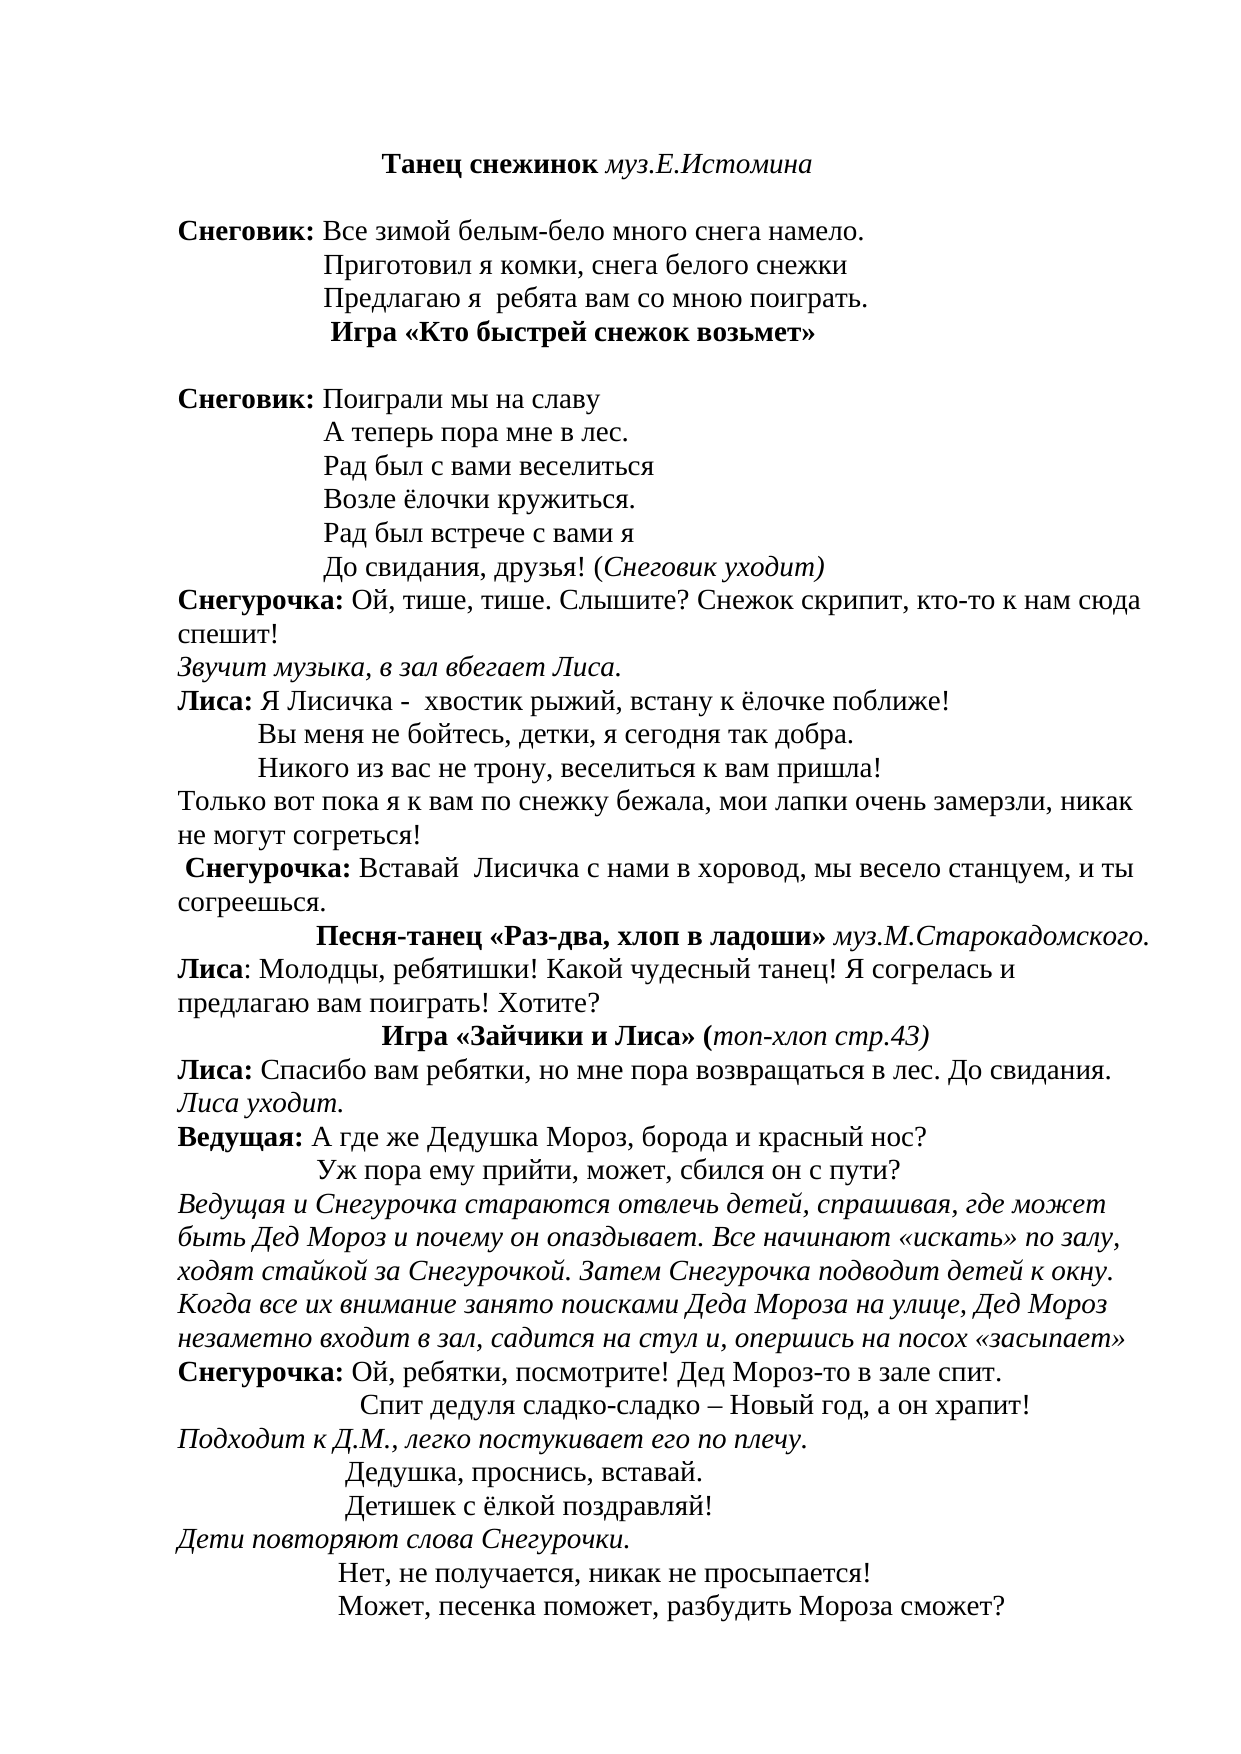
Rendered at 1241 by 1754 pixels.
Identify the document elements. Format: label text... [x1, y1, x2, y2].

text Нет, не получается, никак не просыпается! [177, 1555, 1152, 1588]
text Вы меня не бойтесь, детки, я сегодня так добра. [177, 716, 1152, 750]
text Снегурочка: Ой, ребятки, посмотрите! Дед Мороз-то в зале спит. [177, 1354, 1152, 1387]
text Никого из вас не трону, веселиться к вам пришла! [177, 750, 1152, 783]
text Лиса: Я Лисичка - хвостик рыжий, встану к ёлочке поближе! [177, 683, 1152, 716]
text До свидания, друзья! (Снеговик уходит) [177, 549, 1152, 582]
text Рад был с вами веселиться [177, 448, 1152, 482]
text Предлагаю я ребята вам со мною поиграть. [177, 280, 1152, 314]
text Танец снежинок муз.Е.Истомина [177, 146, 1152, 180]
text Дети повторяют слова Снегурочки. [177, 1521, 1152, 1555]
text А теперь пора мне в лес. [177, 414, 1152, 448]
text Лиса: Спасибо вам ребятки, но мне пора возвращаться в лес. До свидания. [177, 1052, 1152, 1085]
text Ведущая и Снегурочка стараются отвлечь детей, спрашивая, где может быть Дед Мороз и почему он опаздывает. Все начинают «искать» по залу, ходят стайкой за Снегурочкой. Затем Снегурочка подводит детей к окну. Когда все их внимание занято поисками Деда Мороза на улице, Дед Мороз незаметно входит в зал, садится на стул и, опершись на посох «засыпает» [177, 1186, 1152, 1354]
text Лиса уходит. [177, 1085, 1152, 1119]
text Лиса: Молодцы, ребятишки! Какой чудесный танец! Я согрелась и предлагаю вам поиграть! Хотите? [177, 951, 1152, 1018]
text Снегурочка: Вставай Лисичка с нами в хоровод, мы весело станцуем, и ты согреешься. [177, 851, 1152, 918]
text Игра «Кто быстрей снежок возьмет» [177, 314, 1152, 347]
text Уж пора ему прийти, может, сбился он с пути? [177, 1152, 1152, 1186]
text Звучит музыка, в зал вбегает Лиса. [177, 649, 1152, 683]
text Снегурочка: Ой, тише, тише. Слышите? Снежок скрипит, кто-то к нам сюда спешит! [177, 582, 1152, 649]
text Рад был встрече с вами я [177, 515, 1152, 549]
text Только вот пока я к вам по снежку бежала, мои лапки очень замерзли, никак не могут согреться! [177, 783, 1152, 851]
text Снеговик: Поиграли мы на славу [177, 381, 1152, 414]
text Снеговик: Все зимой белым-бело много снега намело. [177, 213, 1152, 247]
text Игра «Зайчики и Лиса» (топ-хлоп стр.43) [177, 1018, 1152, 1052]
text Возле ёлочки кружиться. [177, 482, 1152, 515]
text Детишек с ёлкой поздравляй! [177, 1488, 1152, 1521]
text Спит дедуля сладко-сладко – Новый год, а он храпит! [177, 1387, 1152, 1421]
text Может, песенка поможет, разбудить Мороза сможет? [177, 1588, 1152, 1622]
text Ведущая: А где же Дедушка Мороз, борода и красный нос? [177, 1119, 1152, 1152]
text Песня-танец «Раз-два, хлоп в ладоши» муз.М.Старокадомского. [177, 918, 1152, 951]
text Приготовил я комки, снега белого снежки [177, 247, 1152, 280]
text Дедушка, проснись, вставай. [177, 1454, 1152, 1488]
text Подходит к Д.М., легко постукивает его по плечу. [177, 1421, 1152, 1454]
